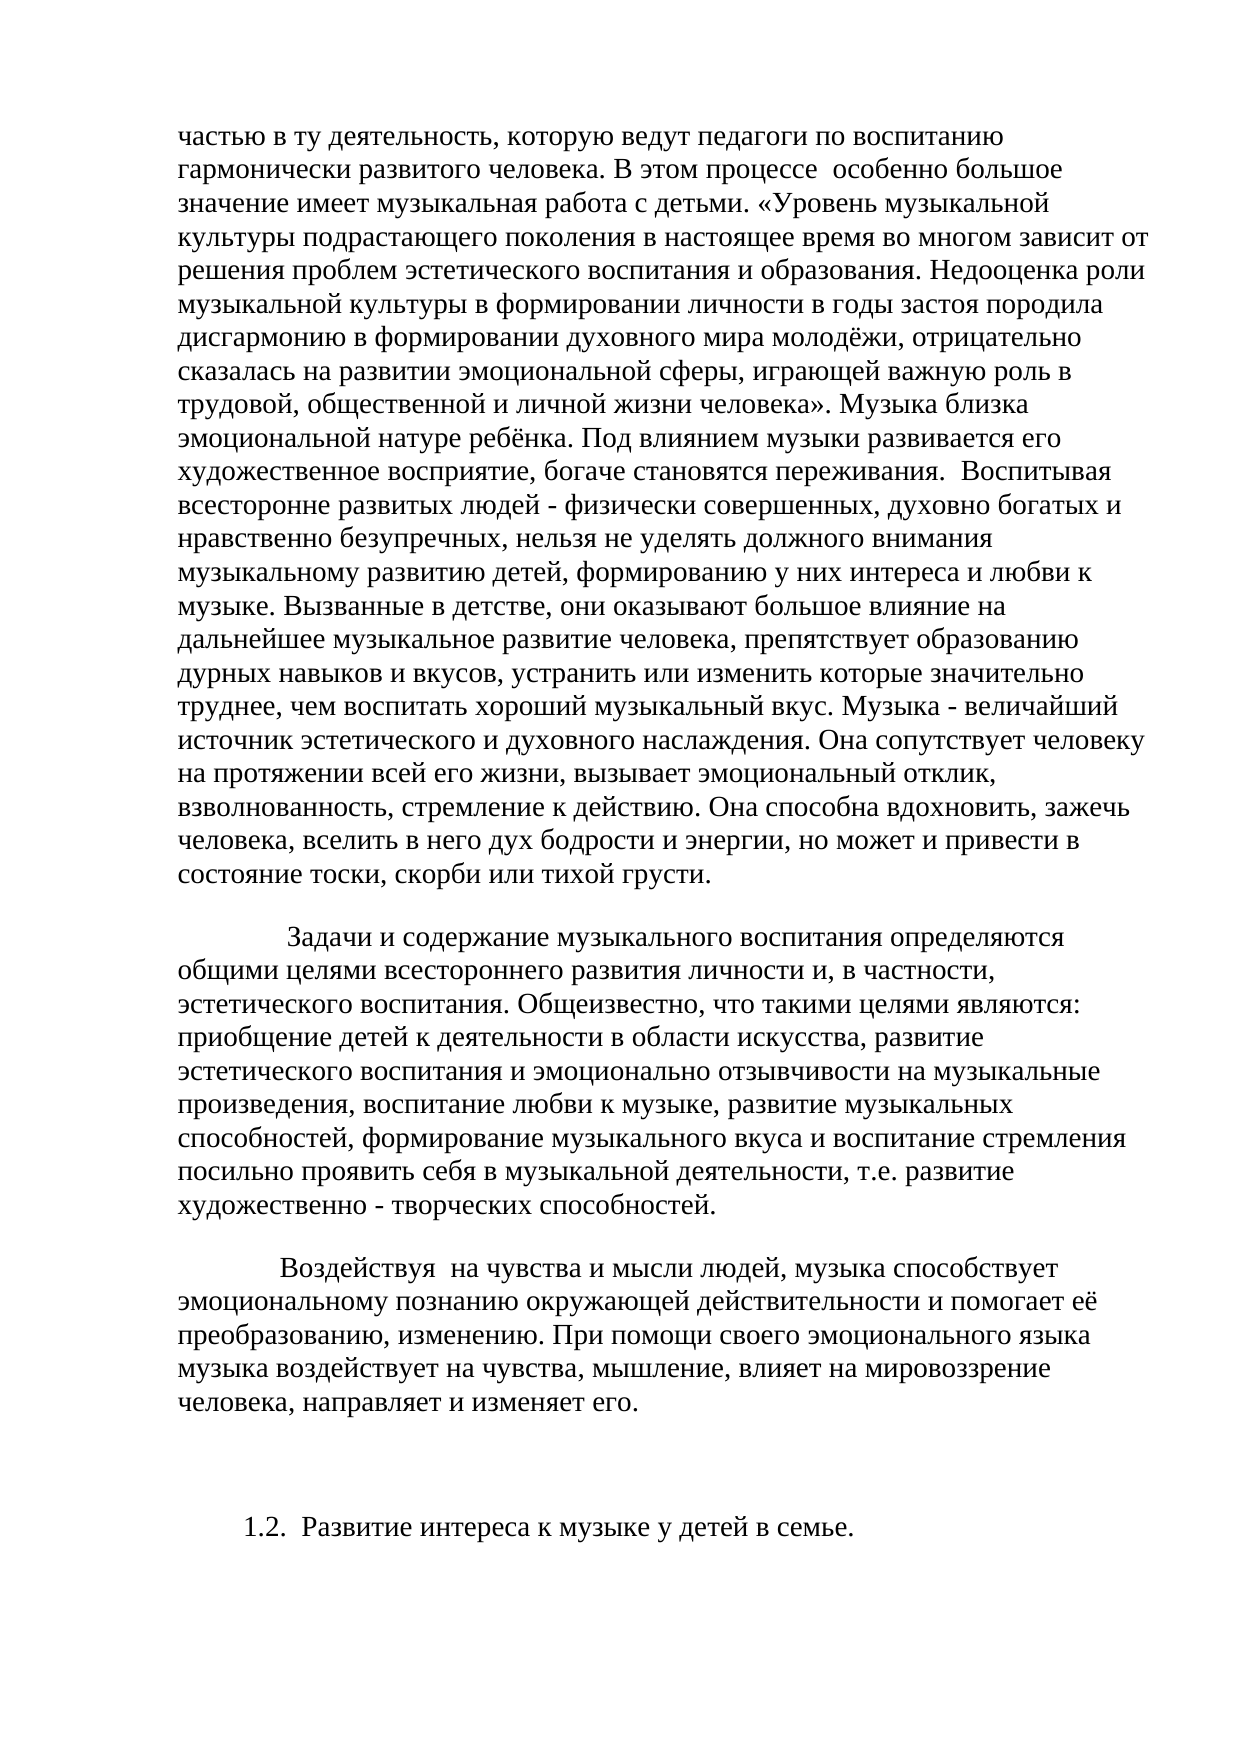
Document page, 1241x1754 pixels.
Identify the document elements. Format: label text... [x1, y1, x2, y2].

text Воздействуя на чувства и мысли людей, музыка способствует эмоциональному познанию окружающей действительности и помогает её преобразованию, изменению. При помощи своего эмоционального языка музыка воздействует на чувства, мышление, влияет на мировоззрение человека, направляет и изменяет его. [177, 1250, 1152, 1417]
text 1.2. Развитие интереса к музыке у детей в семье. [177, 1509, 1152, 1543]
text Задачи и содержание музыкального воспитания определяются общими целями всестороннего развития личности и, в частности, эстетического воспитания. Общеизвестно, что такими целями являются: приобщение детей к деятельности в области искусства, развитие эстетического воспитания и эмоционально отзывчивости на музыкальные произведения, воспитание любви к музыке, развитие музыкальных способностей, формирование музыкального вкуса и воспитание стремления посильно проявить себя в музыкальной деятельности, т.е. развитие художественно - творческих способностей. [177, 919, 1152, 1221]
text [177, 118, 1152, 889]
